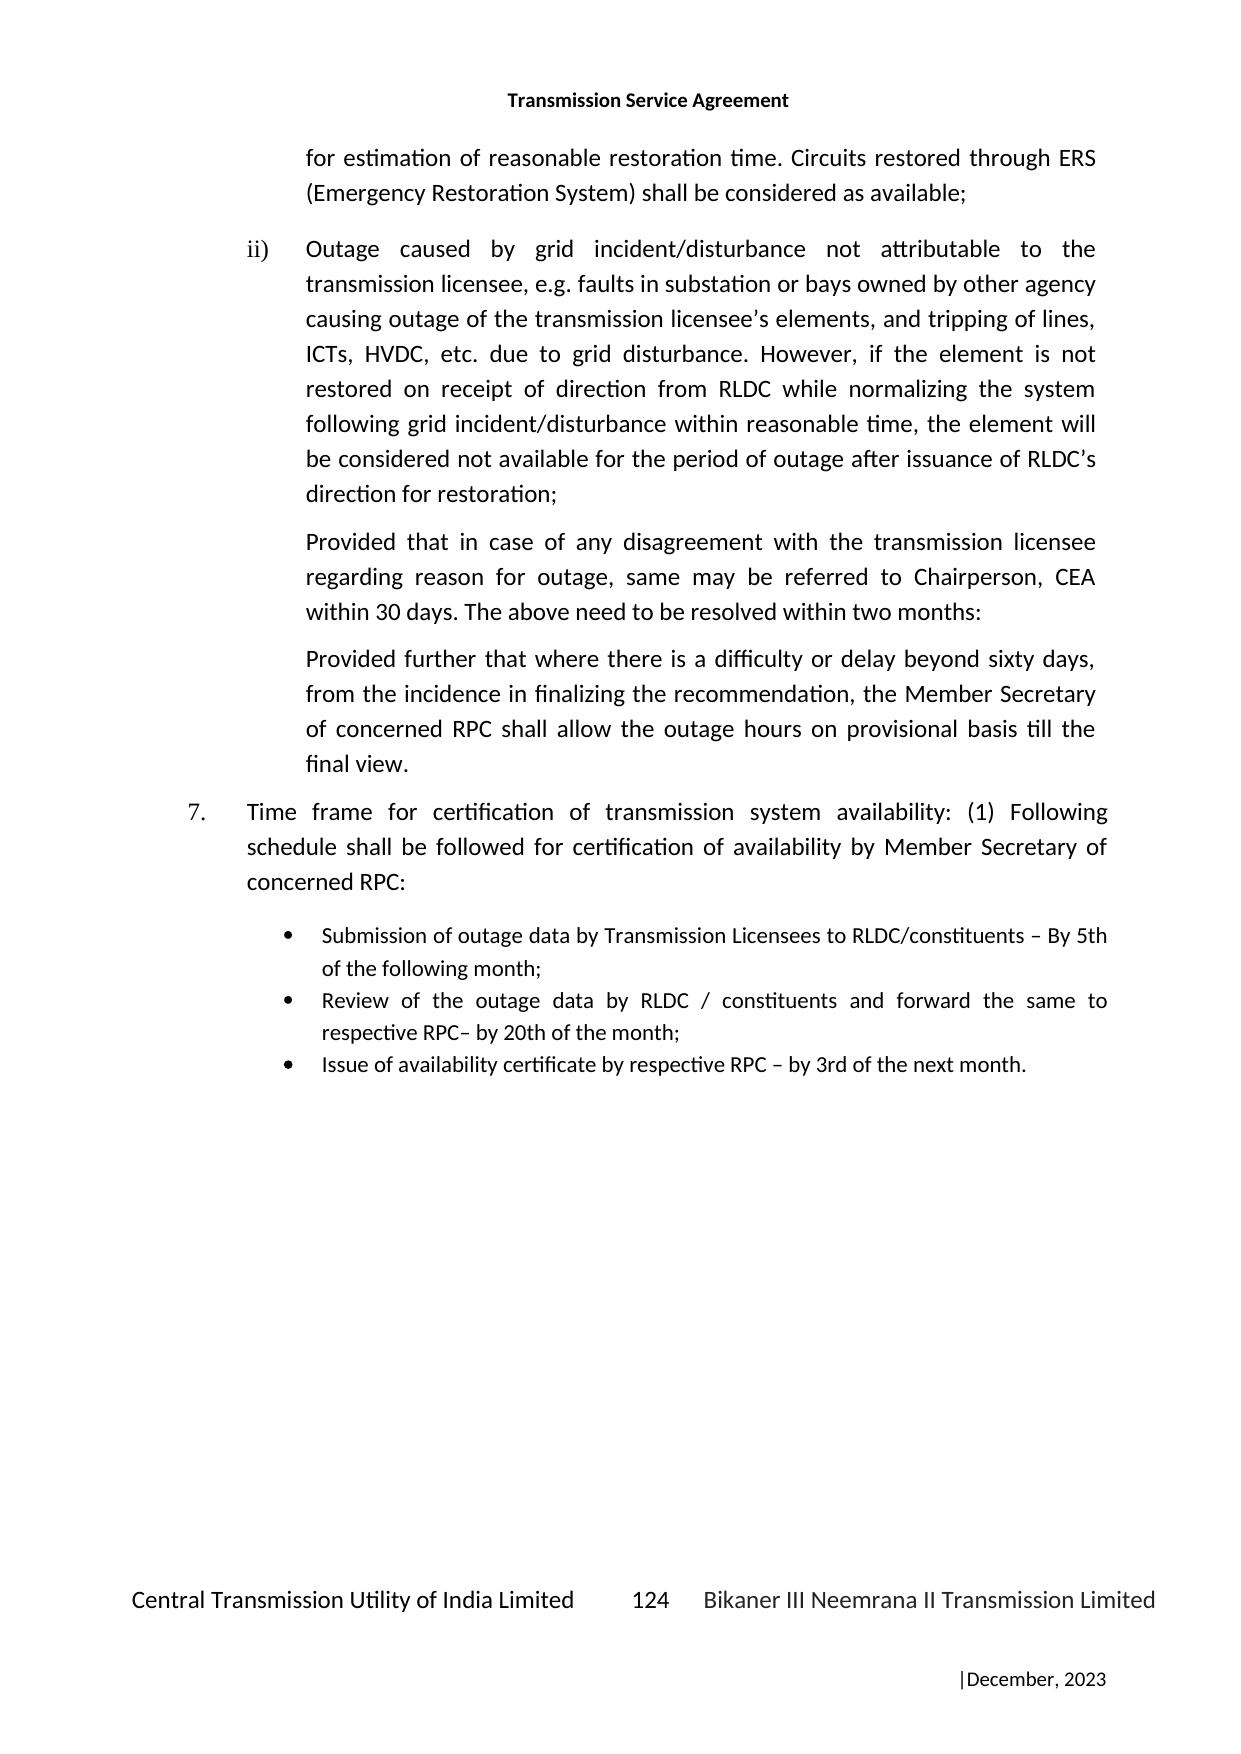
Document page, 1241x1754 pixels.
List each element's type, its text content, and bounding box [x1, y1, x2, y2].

list Issue of availability certificate by respective RPC – by 3rd of the next month. [284, 1050, 1109, 1078]
list Time frame for certification of transmission system availability: (1) Following schedule shall be followed for certification of availability by Member Secretary of concerned RPC: [187, 796, 1109, 896]
text Provided that in case of any disagreement with the transmission licensee regarding reason for outage, same may be referred to Chairperson, CEA within 30 days. The above need to be resolved within two months: [306, 526, 1097, 626]
list Outage caused by grid incident/disturbance not attributable to the transmission licensee, e.g. faults in substation or bays owned by other agency causing outage of the transmission licensee’s elements, and tripping of lines, ICTs, HVDC, etc. due to grid disturbance. However, if the element is not restored on receipt of direction from RLDC while normalizing the system following grid incident/disturbance within reasonable time, the element will be considered not available for the period of outage after issuance of RLDC’s direction for restoration; [247, 233, 1097, 509]
list Review of the outage data by RLDC / constituents and forward the same to respective RPC– by 20th of the month; [284, 986, 1109, 1046]
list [247, 142, 1097, 208]
text Provided further that where there is a difficulty or delay beyond sixty days, from the incidence in finalizing the recommendation, the Member Secretary of concerned RPC shall allow the outage hours on provisional basis till the final view. [306, 643, 1097, 779]
list Submission of outage data by Transmission Licensees to RLDC/constituents – By 5th of the following month; [284, 922, 1109, 982]
